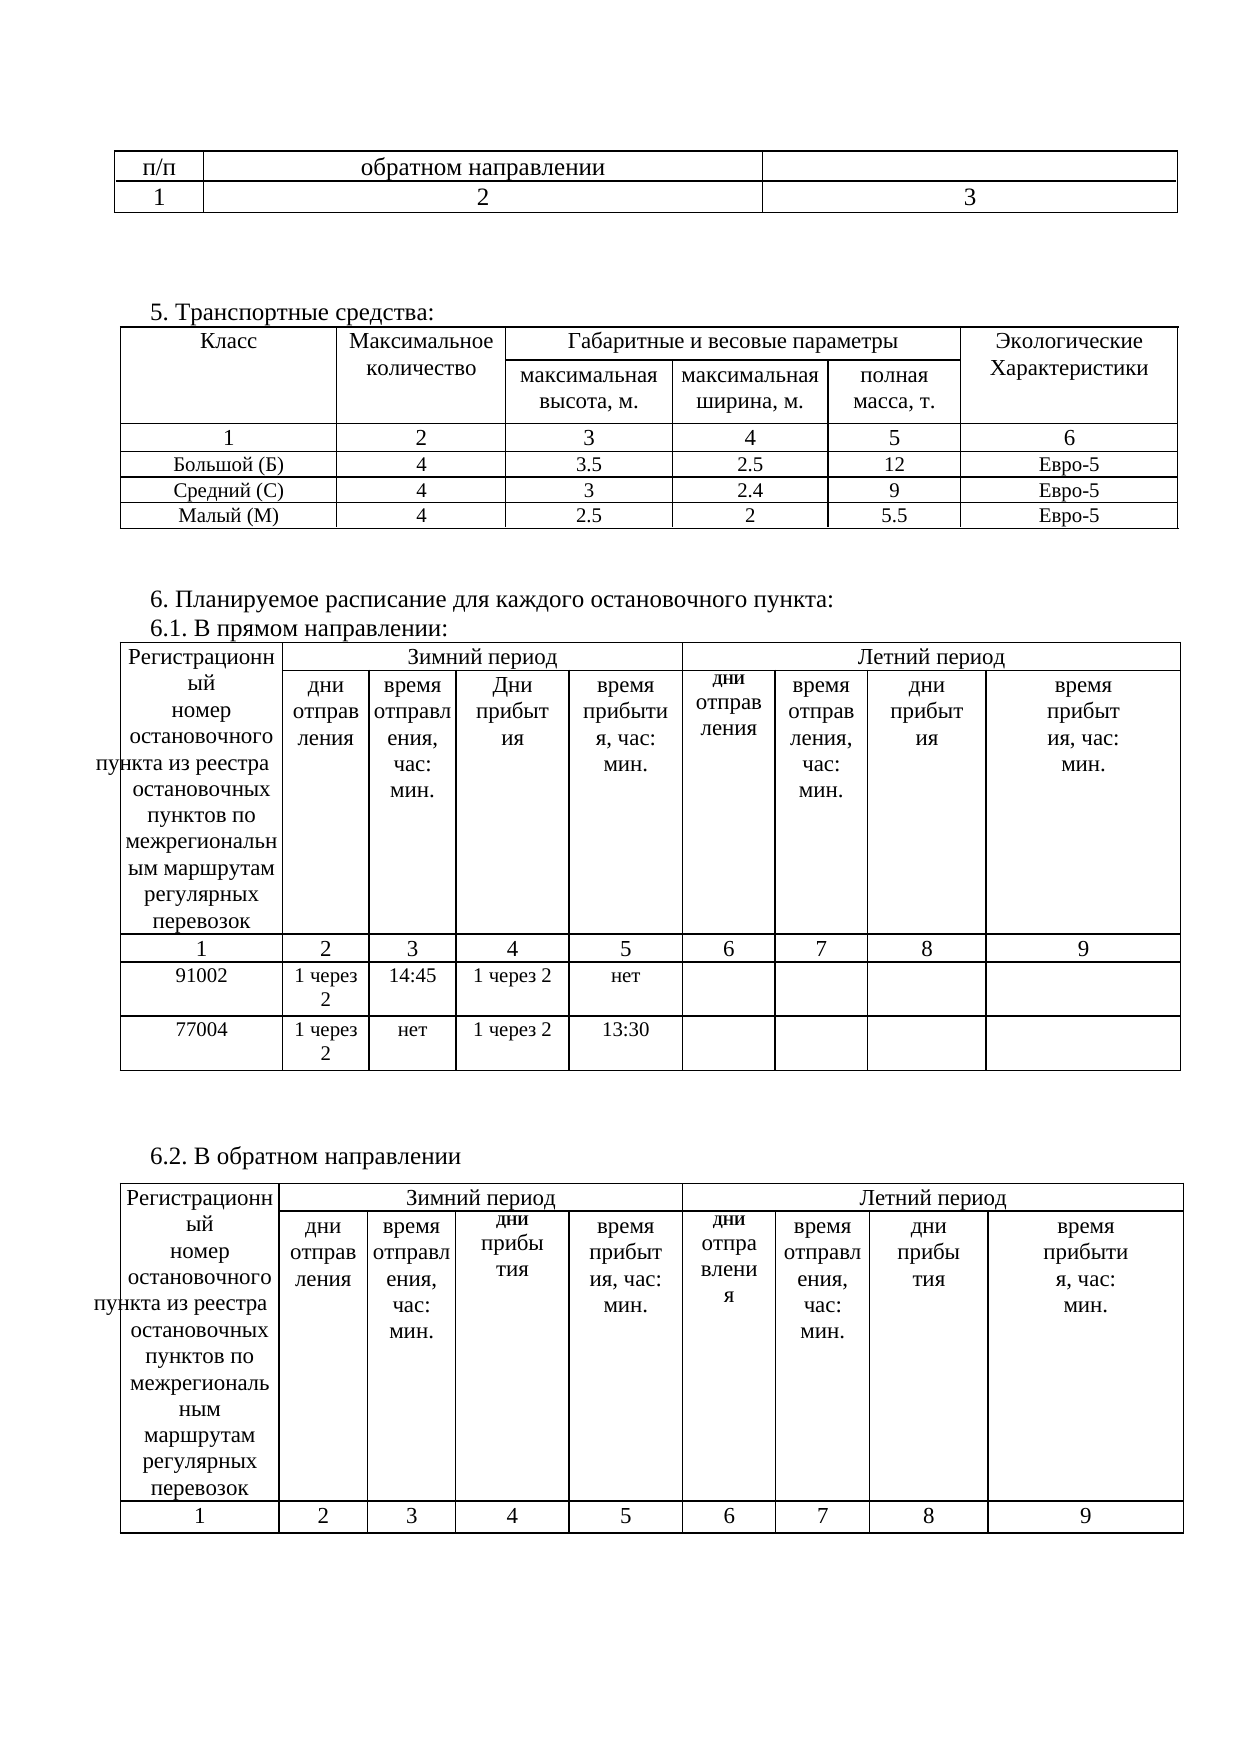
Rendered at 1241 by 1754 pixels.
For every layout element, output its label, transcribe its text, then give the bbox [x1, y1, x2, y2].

table_cell время отправ ления, час: мин. [776, 671, 867, 933]
table_cell 8 [868, 935, 985, 961]
table_cell Евро-5 [961, 478, 1177, 502]
table_cell время отправл ения, час: мин. [370, 671, 455, 933]
table_cell 5.5 [829, 503, 960, 527]
text 6.1. В прямом направлении: [150, 613, 1090, 642]
table_cell 1 [121, 935, 282, 961]
table_cell 1 через 2 [283, 963, 368, 1015]
table_cell время прибыти я, час: мин. [570, 671, 682, 933]
table_cell 3.5 [506, 452, 672, 476]
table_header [204, 152, 762, 180]
table_header Зимний период [280, 1184, 682, 1210]
table_cell нет [570, 963, 682, 1015]
table_cell 1 через 2 [457, 963, 568, 1015]
table_header Летний период [683, 1184, 1183, 1210]
table_cell 1 через 2 [457, 1017, 568, 1070]
table_cell ДНИ отправ ления [683, 671, 774, 933]
table_cell 8 [870, 1502, 987, 1532]
table_cell [868, 963, 985, 1015]
text 5. Транспортные средства: [150, 297, 1090, 326]
table_header Максимальное количество [337, 328, 505, 423]
table_cell Средний (С) [121, 478, 336, 502]
table_header Регистрационный номер остановочного пункта из реестра остановочных пунктов по межрегиональным маршрутам регулярных перевозок [121, 643, 282, 933]
text 6. Планируемое расписание для каждого остановочного пункта: [150, 584, 1090, 613]
table_cell 91002 [121, 963, 282, 1015]
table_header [763, 152, 1177, 180]
table_cell 5 [570, 935, 682, 961]
table_cell полная масса, т. [829, 361, 960, 423]
table_cell 4 [673, 424, 827, 451]
table_cell [987, 963, 1180, 1015]
table_cell [868, 1017, 985, 1070]
table_cell дни отправ ления [280, 1212, 367, 1500]
table_header N п/п [115, 152, 203, 180]
table_cell дни отправ ления [283, 671, 368, 933]
table_cell дни прибыт ия [868, 671, 985, 933]
table_header Экологические Характеристики [961, 328, 1177, 423]
table_cell 4 [337, 503, 505, 527]
table_cell 3 [506, 424, 672, 451]
table_cell [683, 963, 774, 1015]
table_cell время прибыт ия, час: мин. [570, 1212, 682, 1500]
table_cell 2 [283, 935, 368, 961]
table_cell 1 [121, 1502, 278, 1532]
table_cell [776, 1017, 867, 1070]
table_cell время прибыти я, час: мин. [989, 1212, 1183, 1500]
table_cell 4 [337, 478, 505, 502]
table_cell 7 [776, 1502, 869, 1532]
table_cell 1 [115, 181, 203, 212]
table_cell 1 [121, 424, 336, 451]
table_cell 9 [829, 478, 960, 502]
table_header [121, 1184, 278, 1500]
table_cell 6 [961, 424, 1177, 451]
table_cell максимальная высота, м. [506, 361, 672, 423]
table_cell 2 [280, 1502, 367, 1532]
table_cell 2.4 [673, 478, 827, 502]
table_cell 2 [337, 424, 505, 451]
table_cell нет [370, 1017, 455, 1070]
table_cell время отправл ения, час: мин. [368, 1212, 455, 1500]
table_cell 77004 [121, 1017, 282, 1070]
table_header Летний период [683, 643, 1180, 669]
table_cell 6 [683, 1502, 775, 1532]
table_cell 3 [763, 180, 1177, 212]
table_cell 7 [776, 935, 867, 961]
table_header Класс [121, 328, 336, 423]
table_cell 3 [506, 478, 672, 502]
table_cell 9 [987, 935, 1180, 961]
table_cell 2.5 [673, 452, 827, 476]
table_cell 4 [456, 1502, 568, 1532]
table_cell время отправл ения, час: мин. [776, 1212, 869, 1500]
table_cell 13:30 [570, 1017, 682, 1070]
table_cell 5 [570, 1502, 682, 1532]
table_cell 2 [673, 503, 827, 527]
table_header Зимний период [283, 643, 682, 669]
table_cell 9 [989, 1502, 1183, 1532]
table_cell 14:45 [370, 963, 455, 1015]
table_cell ДНИ прибы тия [456, 1212, 568, 1500]
table_cell Евро-5 [961, 503, 1177, 527]
table_cell Большой (Б) [121, 452, 336, 476]
table_cell 4 [337, 452, 505, 476]
table_cell 6 [683, 935, 774, 961]
table_cell ДНИ отпра влени я [683, 1212, 775, 1500]
table_cell дни прибы тия [870, 1212, 987, 1500]
table_cell 1 через 2 [283, 1017, 368, 1070]
table_cell 12 [829, 452, 960, 476]
table_cell максимальная ширина, м. [673, 361, 827, 423]
table_cell 4 [457, 935, 568, 961]
table_cell 3 [370, 935, 455, 961]
text 6.2. В обратном направлении [150, 1141, 1090, 1170]
table_cell [987, 1017, 1180, 1070]
table_cell [776, 963, 867, 1015]
table_cell 2.5 [506, 503, 672, 527]
table_cell [683, 1017, 774, 1070]
table_header Габаритные и весовые параметры [506, 328, 960, 359]
table_cell 5 [829, 424, 960, 451]
table_cell Евро-5 [961, 452, 1177, 476]
table_cell 2 [204, 182, 762, 212]
table_cell время прибыт ия, час: мин. [987, 671, 1180, 933]
table_cell 3 [368, 1502, 455, 1532]
table_cell Дни прибыт ия [457, 671, 568, 933]
table_cell Малый (М) [121, 503, 336, 527]
